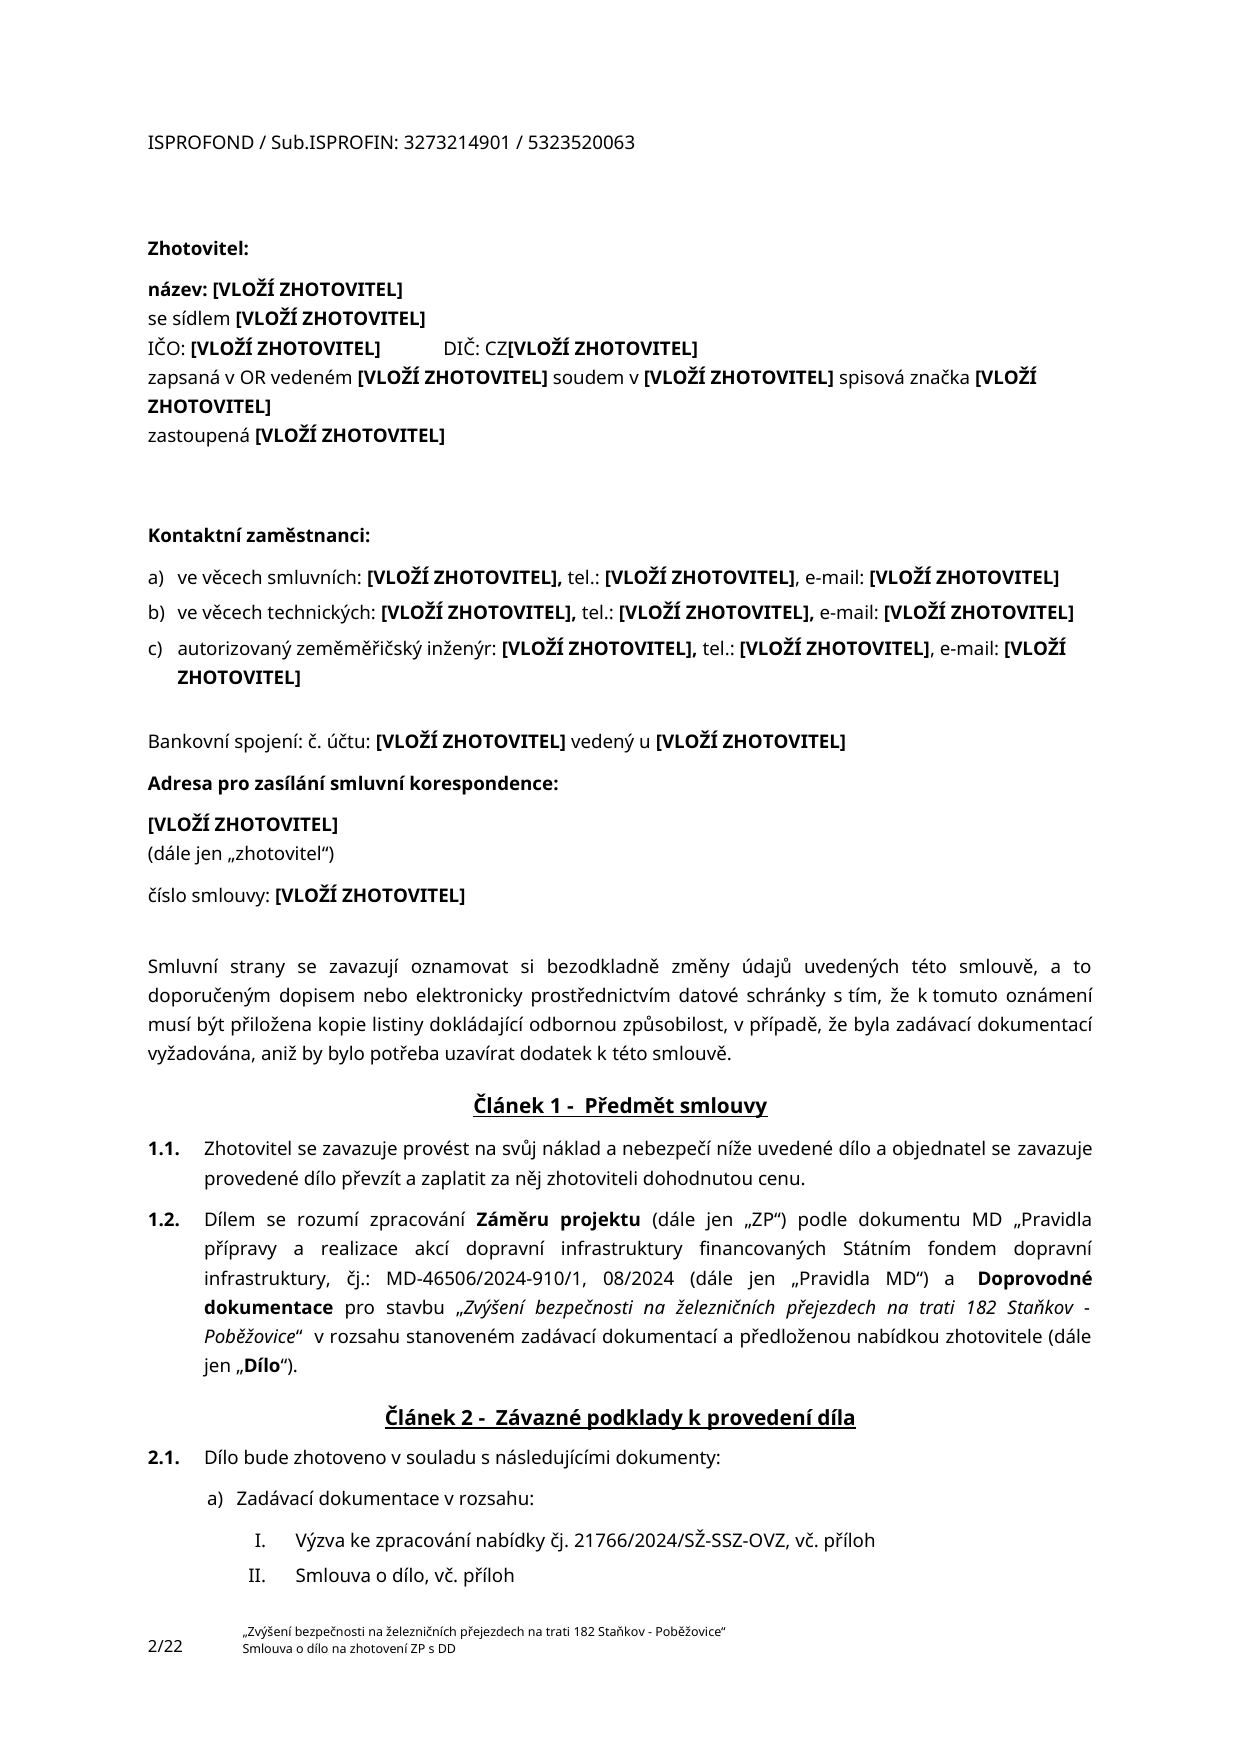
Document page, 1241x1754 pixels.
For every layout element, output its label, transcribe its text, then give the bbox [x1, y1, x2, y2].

text zapsaná v OR vedeném [VLOŽÍ ZHOTOVITEL] soudem v [VLOŽÍ ZHOTOVITEL] spisová značka [VLOŽÍ ZHOTOVITEL] [148, 361, 1092, 419]
text Zhotovitel: [148, 235, 1092, 261]
text Smluvní strany se zavazují oznamovat si bezodkladně změny údajů uvedených této smlouvě, a to doporučeným dopisem nebo elektronicky prostřednictvím datové schránky s tím, že k tomuto oznámení musí být přiložena kopie listiny dokládající odbornou způsobilost, v případě, že byla zadávací dokumentací vyžadována, aniž by bylo potřeba uzavírat dodatek k této smlouvě. [148, 950, 1092, 1067]
text Článek 1 - Předmět smlouvy [148, 1092, 1092, 1120]
text zastoupená [VLOŽÍ ZHOTOVITEL] [148, 419, 1092, 448]
text Článek 2 - Závazné podklady k provedení díla [148, 1403, 1092, 1432]
text Bankovní spojení: č. účtu: [VLOŽÍ ZHOTOVITEL] vedený u [VLOŽÍ ZHOTOVITEL] [148, 725, 1092, 754]
list ve věcech smluvních: [VLOŽÍ ZHOTOVITEL], tel.: [VLOŽÍ ZHOTOVITEL], e-mail: [VLOŽÍ ZHOTOVITEL] [148, 561, 1092, 590]
list Zadávací dokumentace v rozsahu: [207, 1482, 1092, 1511]
text (dále jen „zhotovitel“) [148, 837, 1092, 867]
text číslo smlouvy: [VLOŽÍ ZHOTOVITEL] [148, 879, 1092, 908]
text ISPROFOND / Sub.ISPROFIN: 3273214901 / 5323520063 [148, 126, 1092, 156]
text název: [VLOŽÍ ZHOTOVITEL] [148, 273, 1092, 302]
text se sídlem [VLOŽÍ ZHOTOVITEL] [148, 302, 1092, 332]
list autorizovaný zeměměřičský inženýr: [VLOŽÍ ZHOTOVITEL], tel.: [VLOŽÍ ZHOTOVITEL], e-mail: [VLOŽÍ ZHOTOVITEL] [148, 632, 1092, 690]
text [VLOŽÍ ZHOTOVITEL] [148, 808, 1092, 837]
list ve věcech technických: [VLOŽÍ ZHOTOVITEL], tel.: [VLOŽÍ ZHOTOVITEL], e-mail: [VLOŽÍ ZHOTOVITEL] [148, 596, 1092, 625]
list Smlouva o dílo, vč. příloh [266, 1559, 1092, 1588]
text Kontaktní zaměstnanci: [148, 519, 1092, 548]
text Adresa pro zasílání smluvní korespondence: [148, 767, 1092, 796]
text 1.2. Dílem se rozumí zpracování Záměru projektu (dále jen „ZP“) podle dokumentu MD „Pravidla přípravy a realizace akcí dopravní infrastruktury financovaných Státním fondem dopravní infrastruktury, čj.: MD-46506/2024-910/1, 08/2024 (dále jen „Pravidla MD“) a Doprovodné dokumentace pro stavbu „Zvýšení bezpečnosti na železničních přejezdech na trati 182 Staňkov - Poběžovice“ v rozsahu stanoveném zadávací dokumentací a předloženou nabídkou zhotovitele (dále jen „Dílo“). [148, 1203, 1092, 1378]
text 1.1. Zhotovitel se zavazuje provést na svůj náklad a nebezpečí níže uvedené dílo a objednatel se zavazuje provedené dílo převzít a zaplatit za něj zhotoviteli dohodnutou cenu. [148, 1132, 1092, 1191]
text IČO: [VLOŽÍ ZHOTOVITEL] DIČ: CZ[VLOŽÍ ZHOTOVITEL] [148, 332, 1092, 361]
list Výzva ke zpracování nabídky čj. 21766/2024/SŽ-SSZ-OVZ, vč. příloh [266, 1524, 1092, 1553]
text 2.1. Dílo bude zhotoveno v souladu s následujícími dokumenty: [148, 1444, 1092, 1470]
